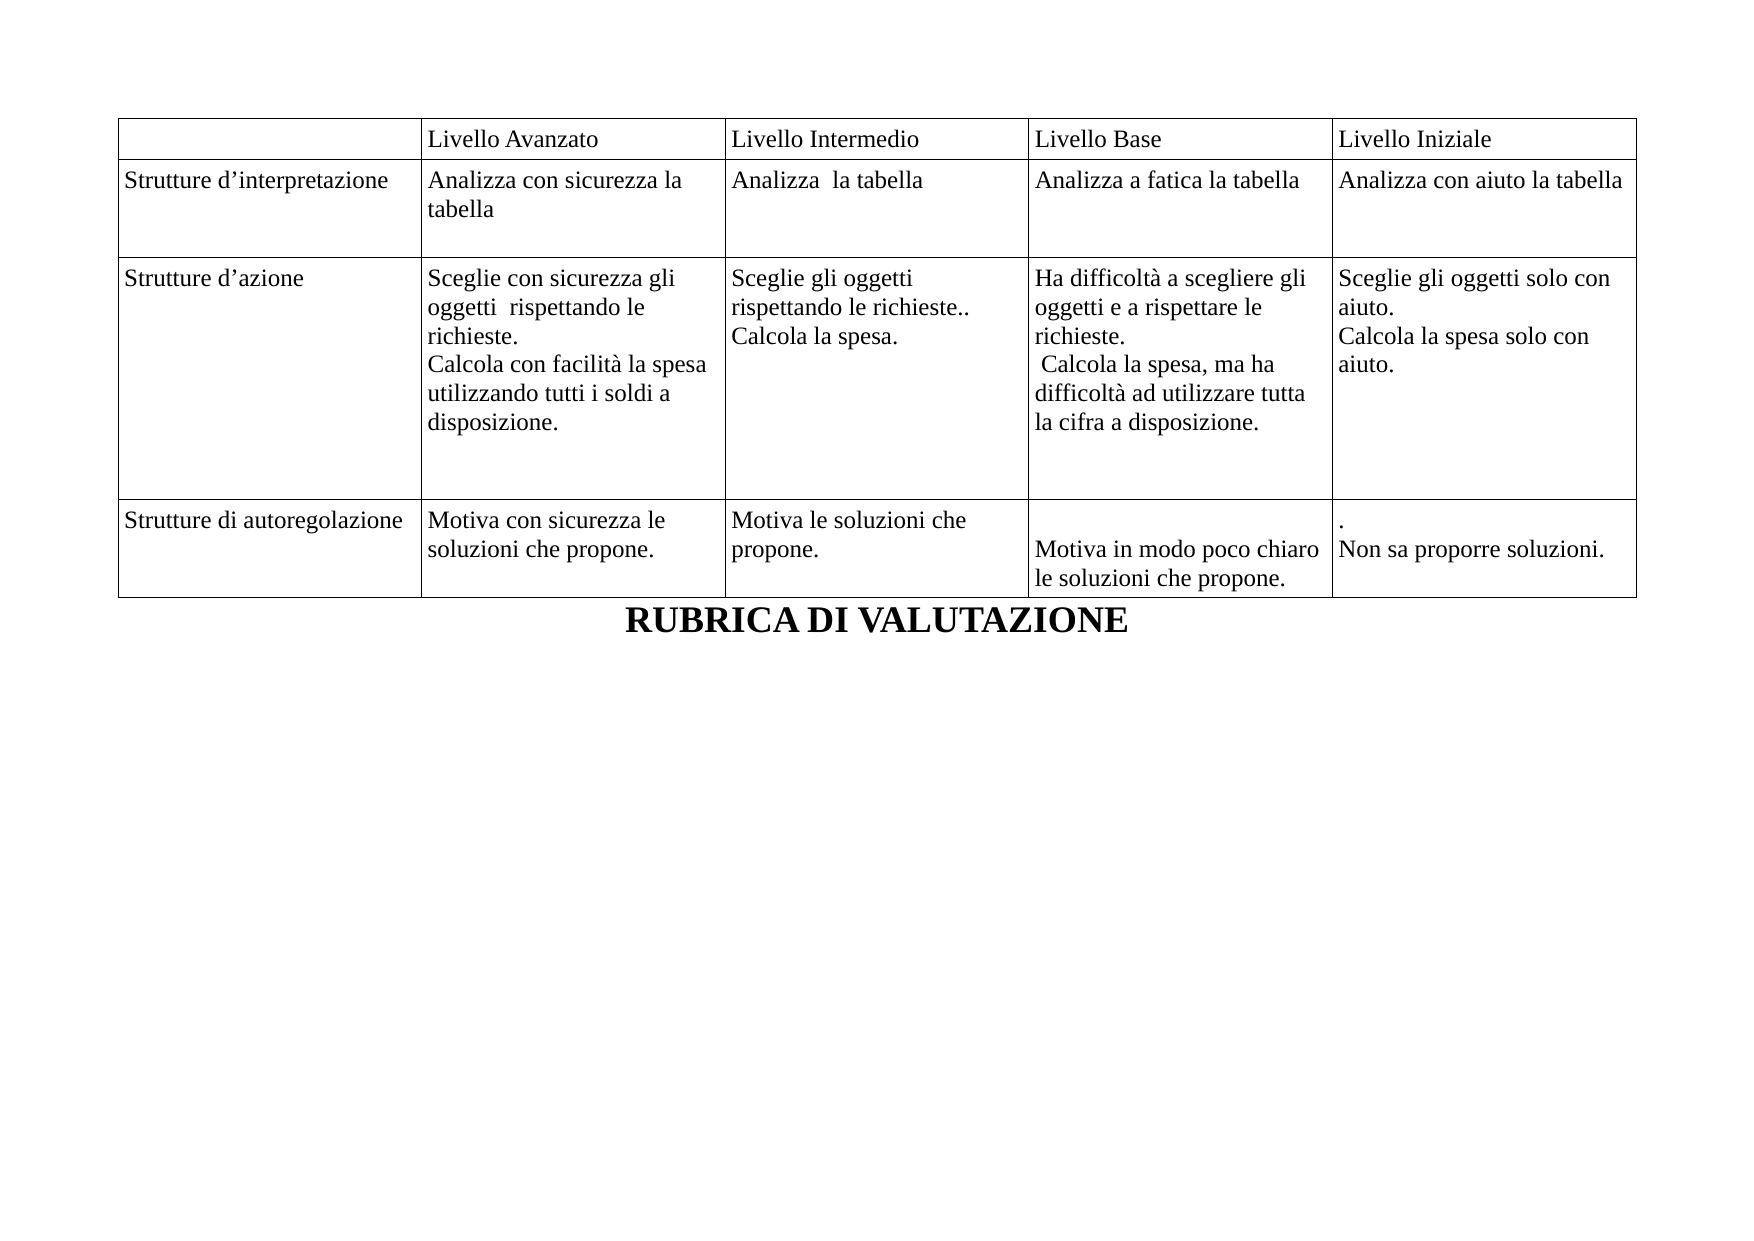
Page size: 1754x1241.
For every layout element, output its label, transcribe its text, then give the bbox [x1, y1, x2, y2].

text RUBRICA DI VALUTAZIONE [118, 598, 1636, 641]
table_cell Sceglie gli oggetti solo con aiuto. Calcola la spesa solo con aiuto. [1333, 258, 1636, 499]
table_header [119, 119, 421, 159]
table_header Livello Intermedio [726, 119, 1028, 159]
table_header Livello Avanzato [422, 119, 725, 159]
table_cell Analizza a fatica la tabella [1029, 160, 1332, 257]
table_cell Analizza con sicurezza la tabella [422, 160, 725, 257]
table_cell Motiva in modo poco chiaro le soluzioni che propone. [1029, 500, 1332, 597]
table_cell Strutture d’azione [119, 258, 421, 499]
table_header Livello Iniziale [1333, 119, 1636, 159]
table_header Livello Base [1029, 119, 1332, 159]
table_cell Ha difficoltà a scegliere gli oggetti e a rispettare le richieste. Calcola la spesa, ma ha difficoltà ad utilizzare tutta la cifra a disposizione. [1029, 258, 1332, 499]
table_cell Strutture d’interpretazione [119, 160, 421, 257]
table_cell Sceglie gli oggetti rispettando le richieste.. Calcola la spesa. [726, 258, 1028, 499]
table_cell Analizza la tabella [726, 160, 1028, 257]
table_cell Analizza con aiuto la tabella [1333, 160, 1636, 257]
table_cell Motiva con sicurezza le soluzioni che propone. [422, 500, 725, 597]
table_cell Sceglie con sicurezza gli oggetti rispettando le richieste. Calcola con facilità la spesa utilizzando tutti i soldi a disposizione. [422, 258, 725, 499]
table_cell Strutture di autoregolazione [119, 500, 421, 597]
table_cell Motiva le soluzioni che propone. [726, 500, 1028, 597]
table_cell . Non sa proporre soluzioni. [1333, 500, 1636, 597]
